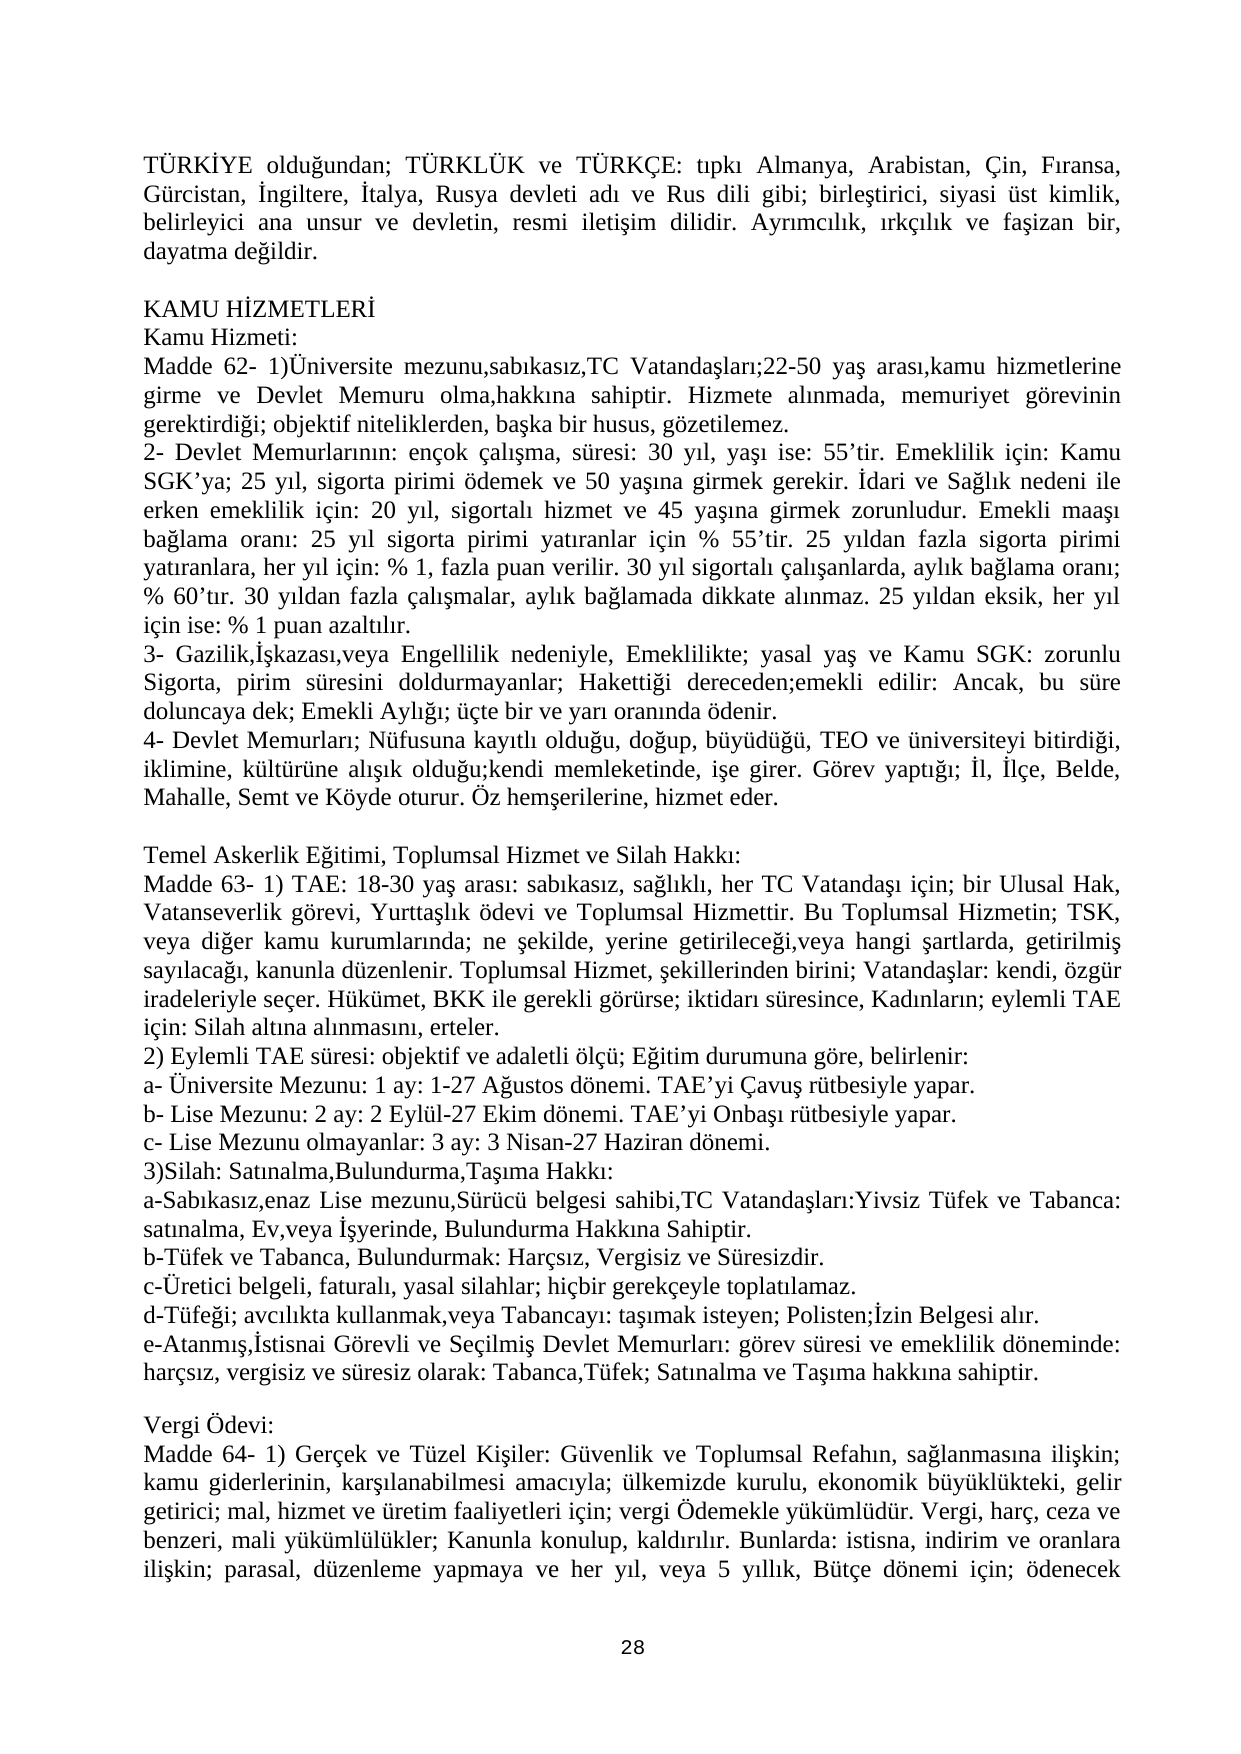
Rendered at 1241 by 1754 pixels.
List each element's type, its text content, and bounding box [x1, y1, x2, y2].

text e-Atanmış,İstisnai Görevli ve Seçilmiş Devlet Memurları: görev süresi ve emeklilik döneminde: harçsız, vergisiz ve süresiz olarak: Tabanca,Tüfek; Satınalma ve Taşıma hakkına sahiptir. [143, 1329, 1122, 1386]
text 2) Eylemli TAE süresi: objektif ve adaletli ölçü; Eğitim durumuna göre, belirlenir: [143, 1041, 1122, 1070]
text Madde 63- 1) TAE: 18-30 yaş arası: sabıkasız, sağlıklı, her TC Vatandaşı için; bir Ulusal Hak, Vatanseverlik görevi, Yurttaşlık ödevi ve Toplumsal Hizmettir. Bu Toplumsal Hizmetin; TSK, veya diğer kamu kurumlarında; ne şekilde, yerine getirileceği,veya hangi şartlarda, getirilmiş sayılacağı, kanunla düzenlenir. Toplumsal Hizmet, şekillerinden birini; Vatandaşlar: kendi, özgür iradeleriyle seçer. Hükümet, BKK ile gerekli görürse; iktidarı süresince, Kadınların; eylemli TAE için: Silah altına alınmasını, erteler. [143, 869, 1122, 1041]
text 2- Devlet Memurlarının: ençok çalışma, süresi: 30 yıl, yaşı ise: 55’tir. Emeklilik için: Kamu SGK’ya; 25 yıl, sigorta pirimi ödemek ve 50 yaşına girmek gerekir. İdari ve Sağlık nedeni ile erken emeklilik için: 20 yıl, sigortalı hizmet ve 45 yaşına girmek zorunludur. Emekli maaşı bağlama oranı: 25 yıl sigorta pirimi yatıranlar için % 55’tir. 25 yıldan fazla sigorta pirimi yatıranlara, her yıl için: % 1, fazla puan verilir. 30 yıl sigortalı çalışanlarda, aylık bağlama oranı; % 60’tır. 30 yıldan fazla çalışmalar, aylık bağlamada dikkate alınmaz. 25 yıldan eksik, her yıl için ise: % 1 puan azaltılır. [143, 437, 1122, 639]
text a- Üniversite Mezunu: 1 ay: 1-27 Ağustos dönemi. TAE’yi Çavuş rütbesiyle yapar. [143, 1070, 1122, 1099]
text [143, 150, 1122, 265]
text c- Lise Mezunu olmayanlar: 3 ay: 3 Nisan-27 Haziran dönemi. [143, 1127, 1122, 1156]
text c-Üretici belgeli, faturalı, yasal silahlar; hiçbir gerekçeyle toplatılamaz. [143, 1271, 1122, 1300]
text a-Sabıkasız,enaz Lise mezunu,Sürücü belgesi sahibi,TC Vatandaşları:Yivsiz Tüfek ve Tabanca: satınalma, Ev,veya İşyerinde, Bulundurma Hakkına Sahiptir. [143, 1185, 1122, 1242]
text Temel Askerlik Eğitimi, Toplumsal Hizmet ve Silah Hakkı: [143, 840, 1122, 869]
text 4- Devlet Memurları; Nüfusuna kayıtlı olduğu, doğup, büyüdüğü, TEO ve üniversiteyi bitirdiği, iklimine, kültürüne alışık olduğu;kendi memleketinde, işe girer. Görev yaptığı; İl, İlçe, Belde, Mahalle, Semt ve Köyde oturur. Öz hemşerilerine, hizmet eder. [143, 725, 1122, 811]
text Vergi Ödevi: [143, 1410, 1122, 1439]
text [143, 1439, 1122, 1582]
text 3)Silah: Satınalma,Bulundurma,Taşıma Hakkı: [143, 1156, 1122, 1185]
text KAMU HİZMETLERİ [143, 294, 1122, 322]
text Kamu Hizmeti: [143, 322, 1122, 351]
text d-Tüfeği; avcılıkta kullanmak,veya Tabancayı: taşımak isteyen; Polisten;İzin Belgesi alır. [143, 1300, 1122, 1329]
text 3- Gazilik,İşkazası,veya Engellilik nedeniyle, Emeklilikte; yasal yaş ve Kamu SGK: zorunlu Sigorta, pirim süresini doldurmayanlar; Hakettiği dereceden;emekli edilir: Ancak, bu süre doluncaya dek; Emekli Aylığı; üçte bir ve yarı oranında ödenir. [143, 639, 1122, 725]
text b-Tüfek ve Tabanca, Bulundurmak: Harçsız, Vergisiz ve Süresizdir. [143, 1242, 1122, 1271]
text Madde 62- 1)Üniversite mezunu,sabıkasız,TC Vatandaşları;22-50 yaş arası,kamu hizmetlerine girme ve Devlet Memuru olma,hakkına sahiptir. Hizmete alınmada, memuriyet görevinin gerektirdiği; objektif niteliklerden, başka bir husus, gözetilemez. [143, 351, 1122, 437]
text b- Lise Mezunu: 2 ay: 2 Eylül-27 Ekim dönemi. TAE’yi Onbaşı rütbesiyle yapar. [143, 1099, 1122, 1127]
